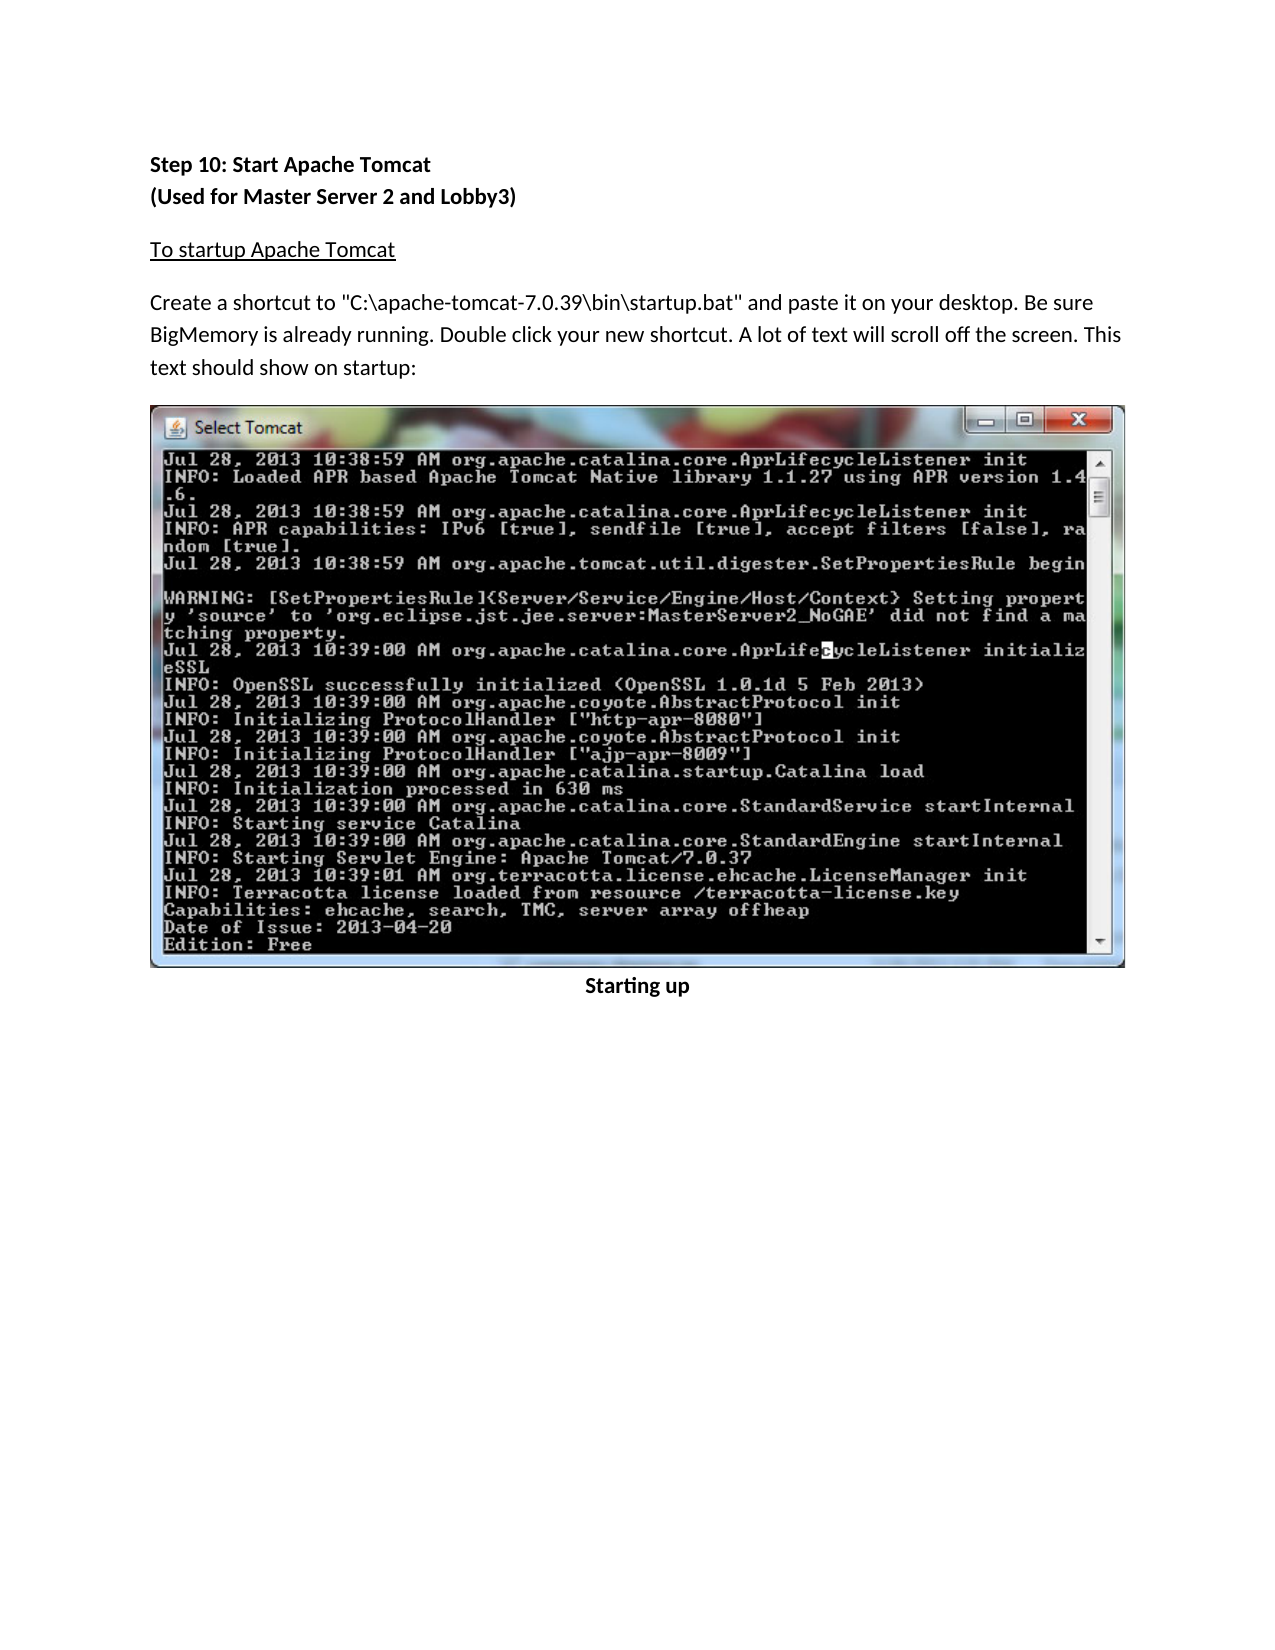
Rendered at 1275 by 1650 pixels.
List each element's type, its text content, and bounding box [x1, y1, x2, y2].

text To startup Apache Tomcat [150, 235, 1125, 263]
text Starting up [150, 968, 1125, 999]
picture [150, 405, 1125, 968]
text Step 10: Start Apache Tomcat (Used for Master Server 2 and Lobby3) [150, 150, 1125, 210]
text Create a shortcut to "C:\apache-tomcat-7.0.39\bin\startup.bat" and paste it on your desktop. Be sure BigMemory is already running. Double click your new shortcut. A lot of text will scroll off the screen. This text should show on startup: [150, 288, 1125, 381]
